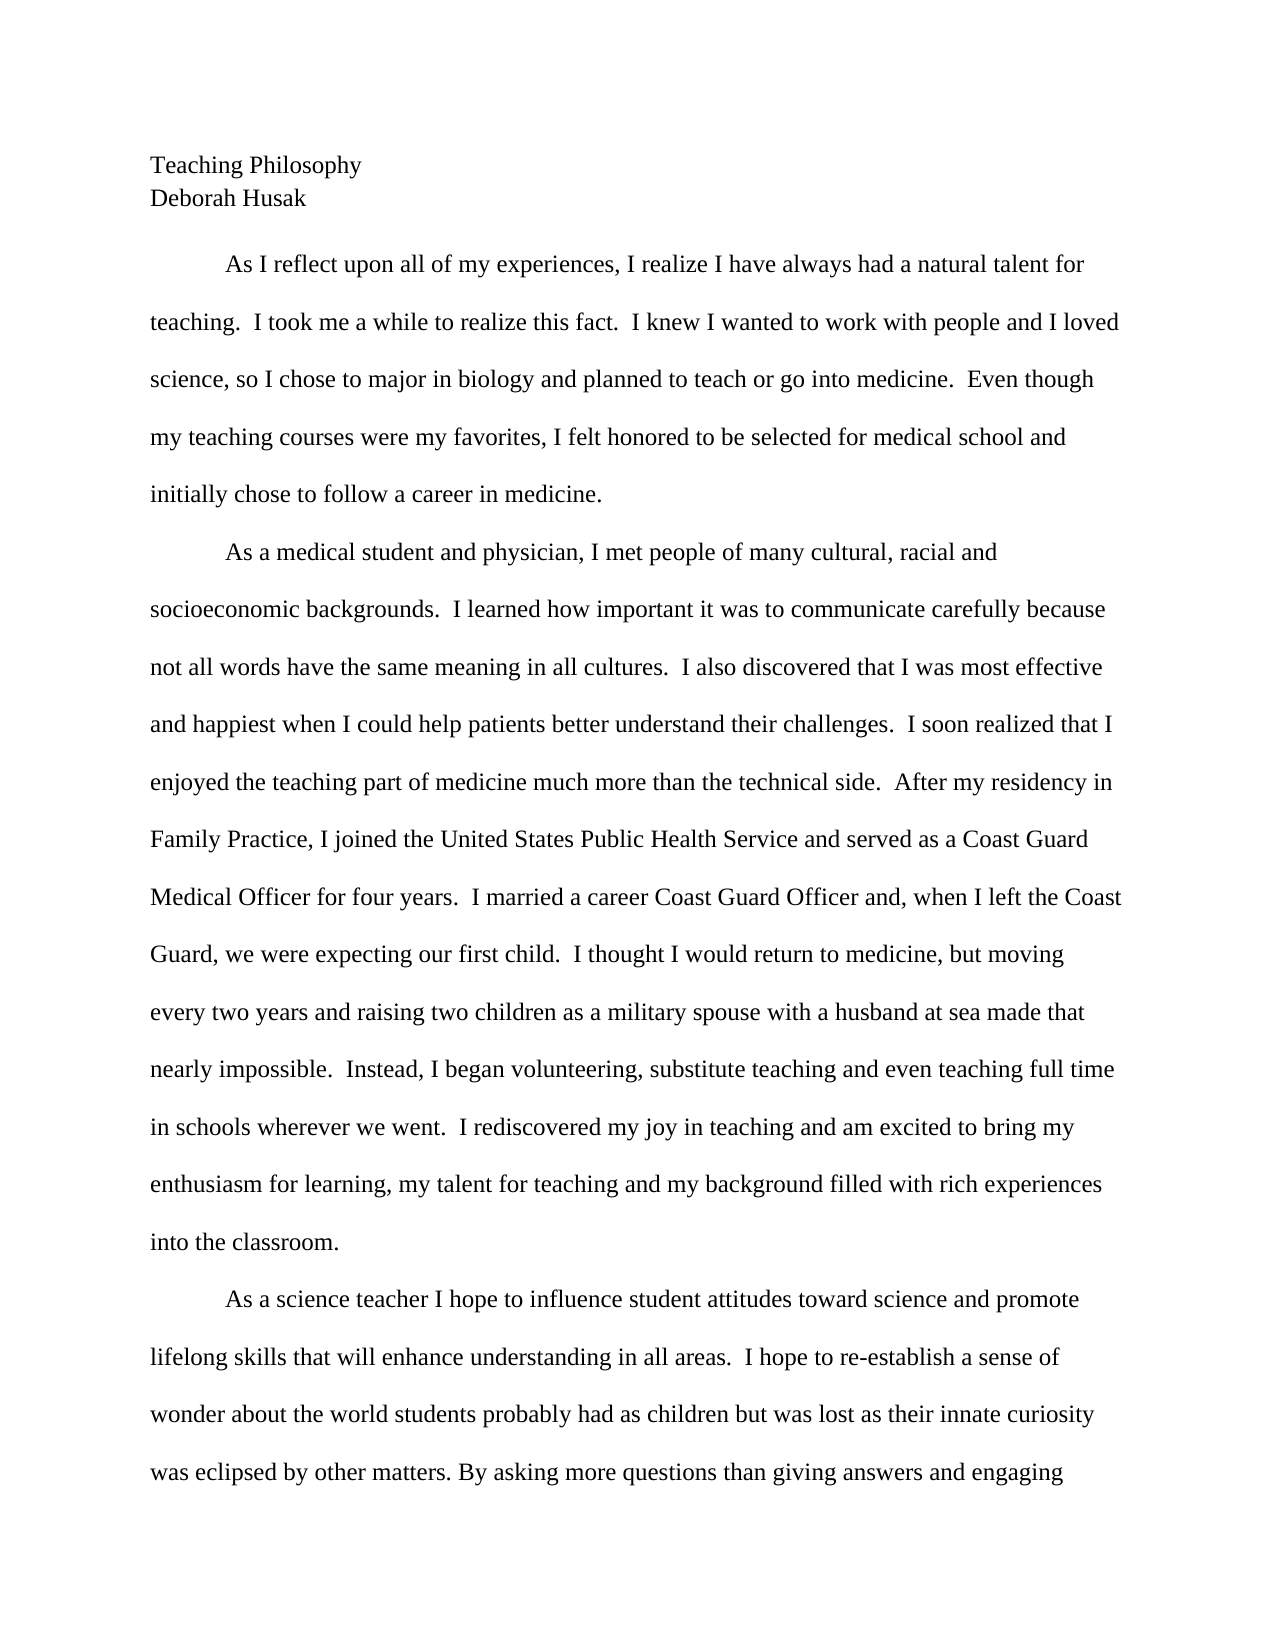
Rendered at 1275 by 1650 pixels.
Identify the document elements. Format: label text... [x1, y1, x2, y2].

text Teaching Philosophy [150, 150, 1125, 179]
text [150, 1284, 1125, 1485]
text As a medical student and physician, I met people of many cultural, racial and socioeconomic backgrounds. I learned how important it was to communicate carefully because not all words have the same meaning in all cultures. I also discovered that I was most effective and happiest when I could help patients better understand their challenges. I soon realized that I enjoyed the teaching part of medicine much more than the technical side. After my residency in Family Practice, I joined the United States Public Health Service and served as a Coast Guard Medical Officer for four years. I married a career Coast Guard Officer and, when I left the Coast Guard, we were expecting our first child. I thought I would return to medicine, but moving every two years and raising two children as a military spouse with a husband at sea made that nearly impossible. Instead, I began volunteering, substitute teaching and even teaching full time in schools wherever we went. I rediscovered my joy in teaching and am excited to bring my enthusiasm for learning, my talent for teaching and my background filled with rich experiences into the classroom. [150, 537, 1125, 1255]
text Deborah Husak [150, 183, 1125, 212]
text As I reflect upon all of my experiences, I realize I have always had a natural talent for teaching. I took me a while to realize this fact. I knew I wanted to work with people and I loved science, so I chose to major in biology and planned to teach or go into medicine. Even though my teaching courses were my favorites, I felt honored to be selected for medical school and initially chose to follow a career in medicine. [150, 249, 1125, 508]
